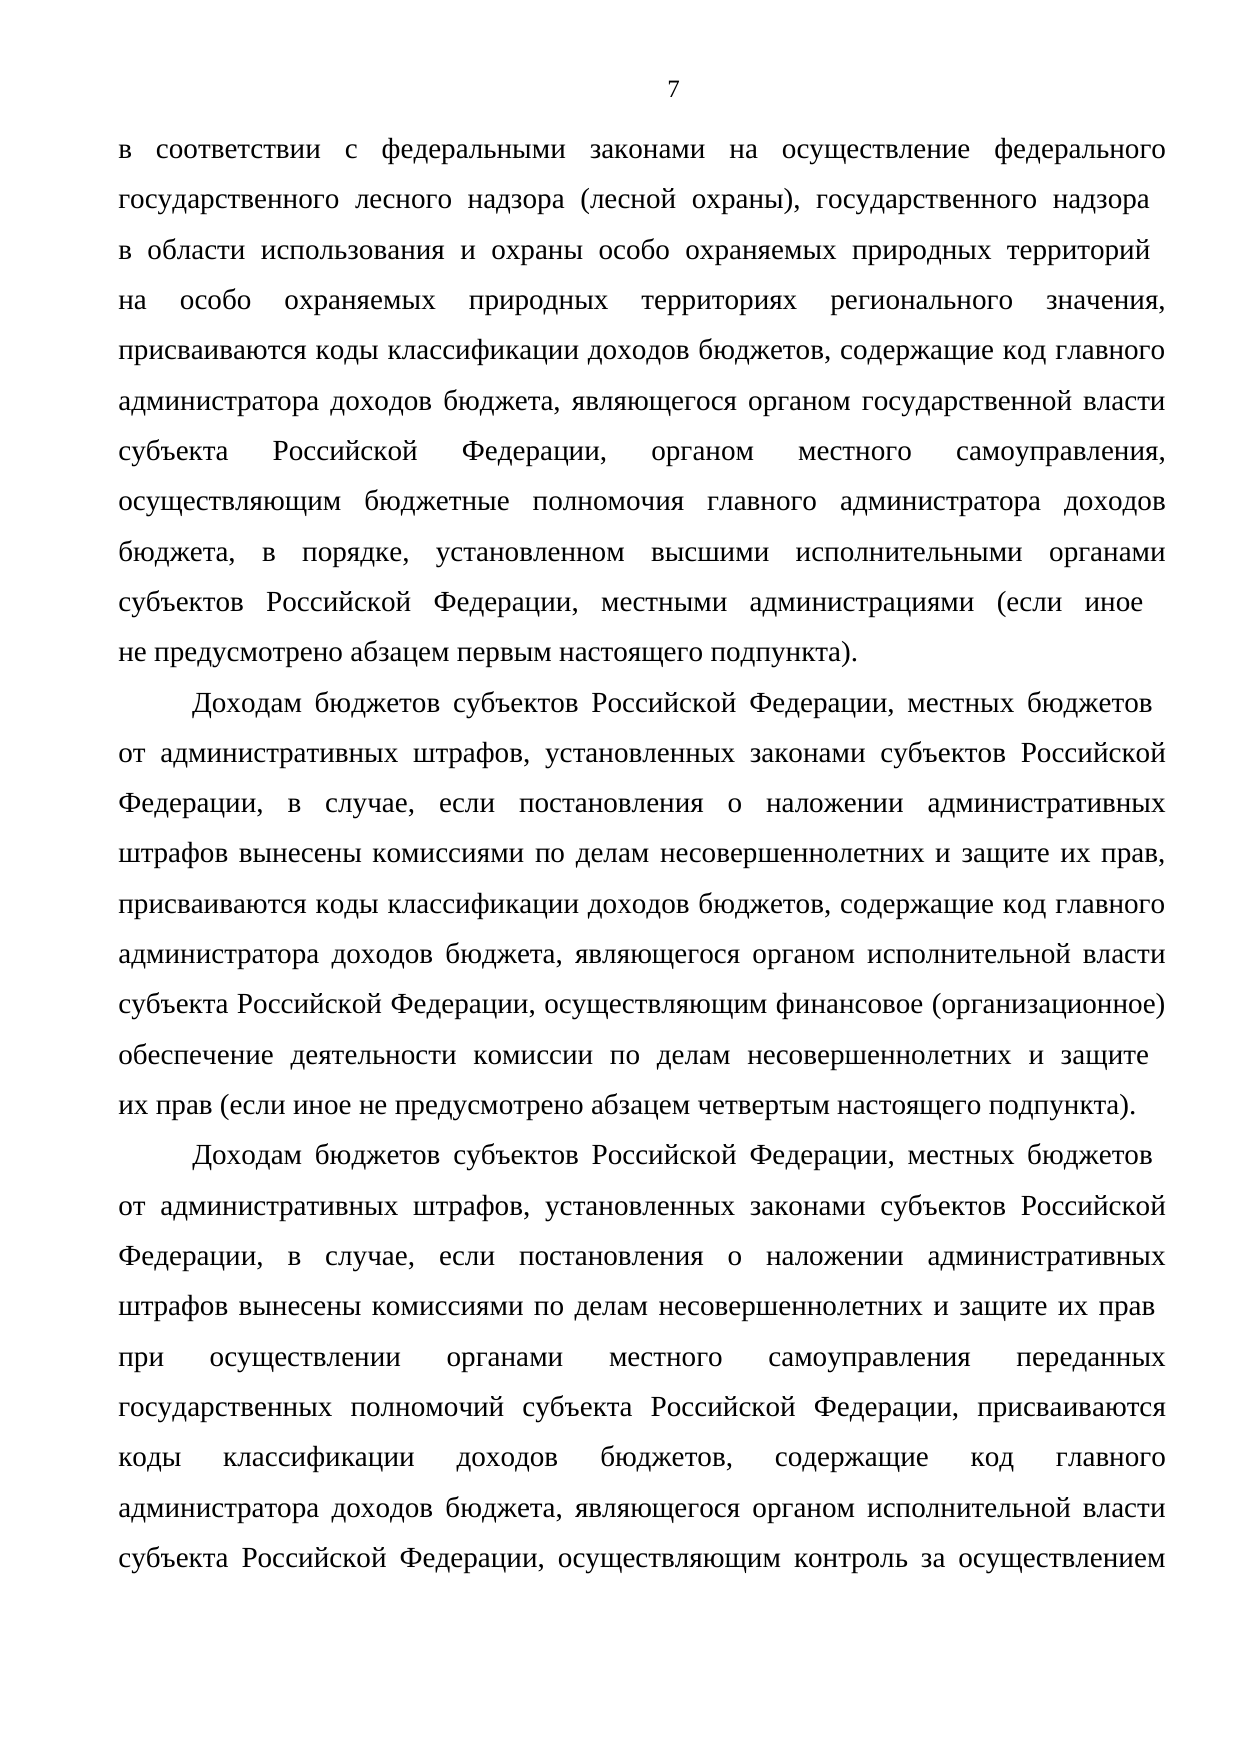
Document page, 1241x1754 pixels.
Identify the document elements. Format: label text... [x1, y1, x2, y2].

text Доходам бюджетов субъектов Российской Федерации, местных бюджетов от административных штрафов, установленных законами субъектов Российской Федерации, в случае, если постановления о наложении административных штрафов вынесены комиссиями по делам несовершеннолетних и защите их прав, присваиваются коды классификации доходов бюджетов, содержащие код главного администратора доходов бюджета, являющегося органом исполнительной власти субъекта Российской Федерации, осуществляющим финансовое (организационное) обеспечение деятельности комиссии по делам несовершеннолетних и защите их прав (если иное не предусмотрено абзацем четвертым настоящего подпункта). [118, 685, 1167, 1121]
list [118, 1137, 1167, 1573]
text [118, 131, 1167, 668]
